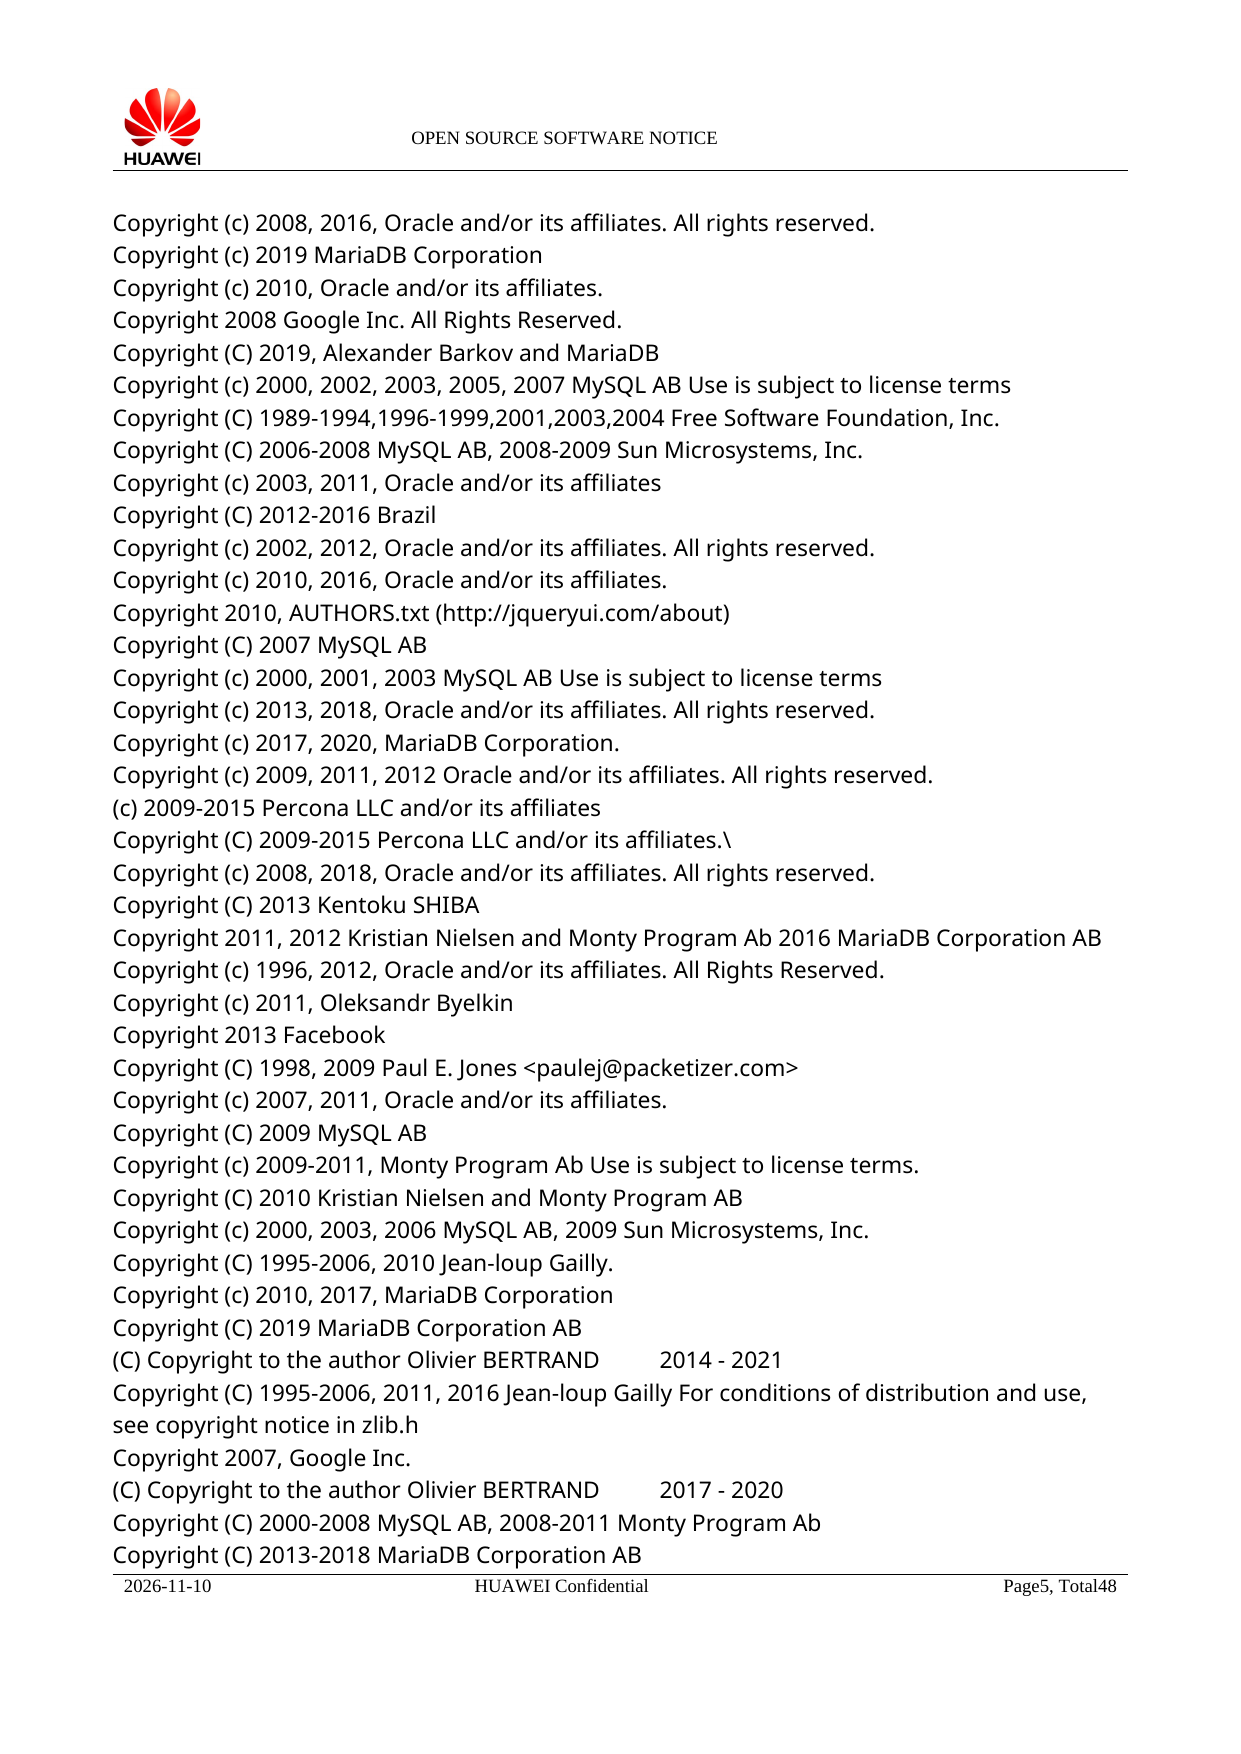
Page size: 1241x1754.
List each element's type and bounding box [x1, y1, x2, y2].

picture [124, 88, 201, 165]
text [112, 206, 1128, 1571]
